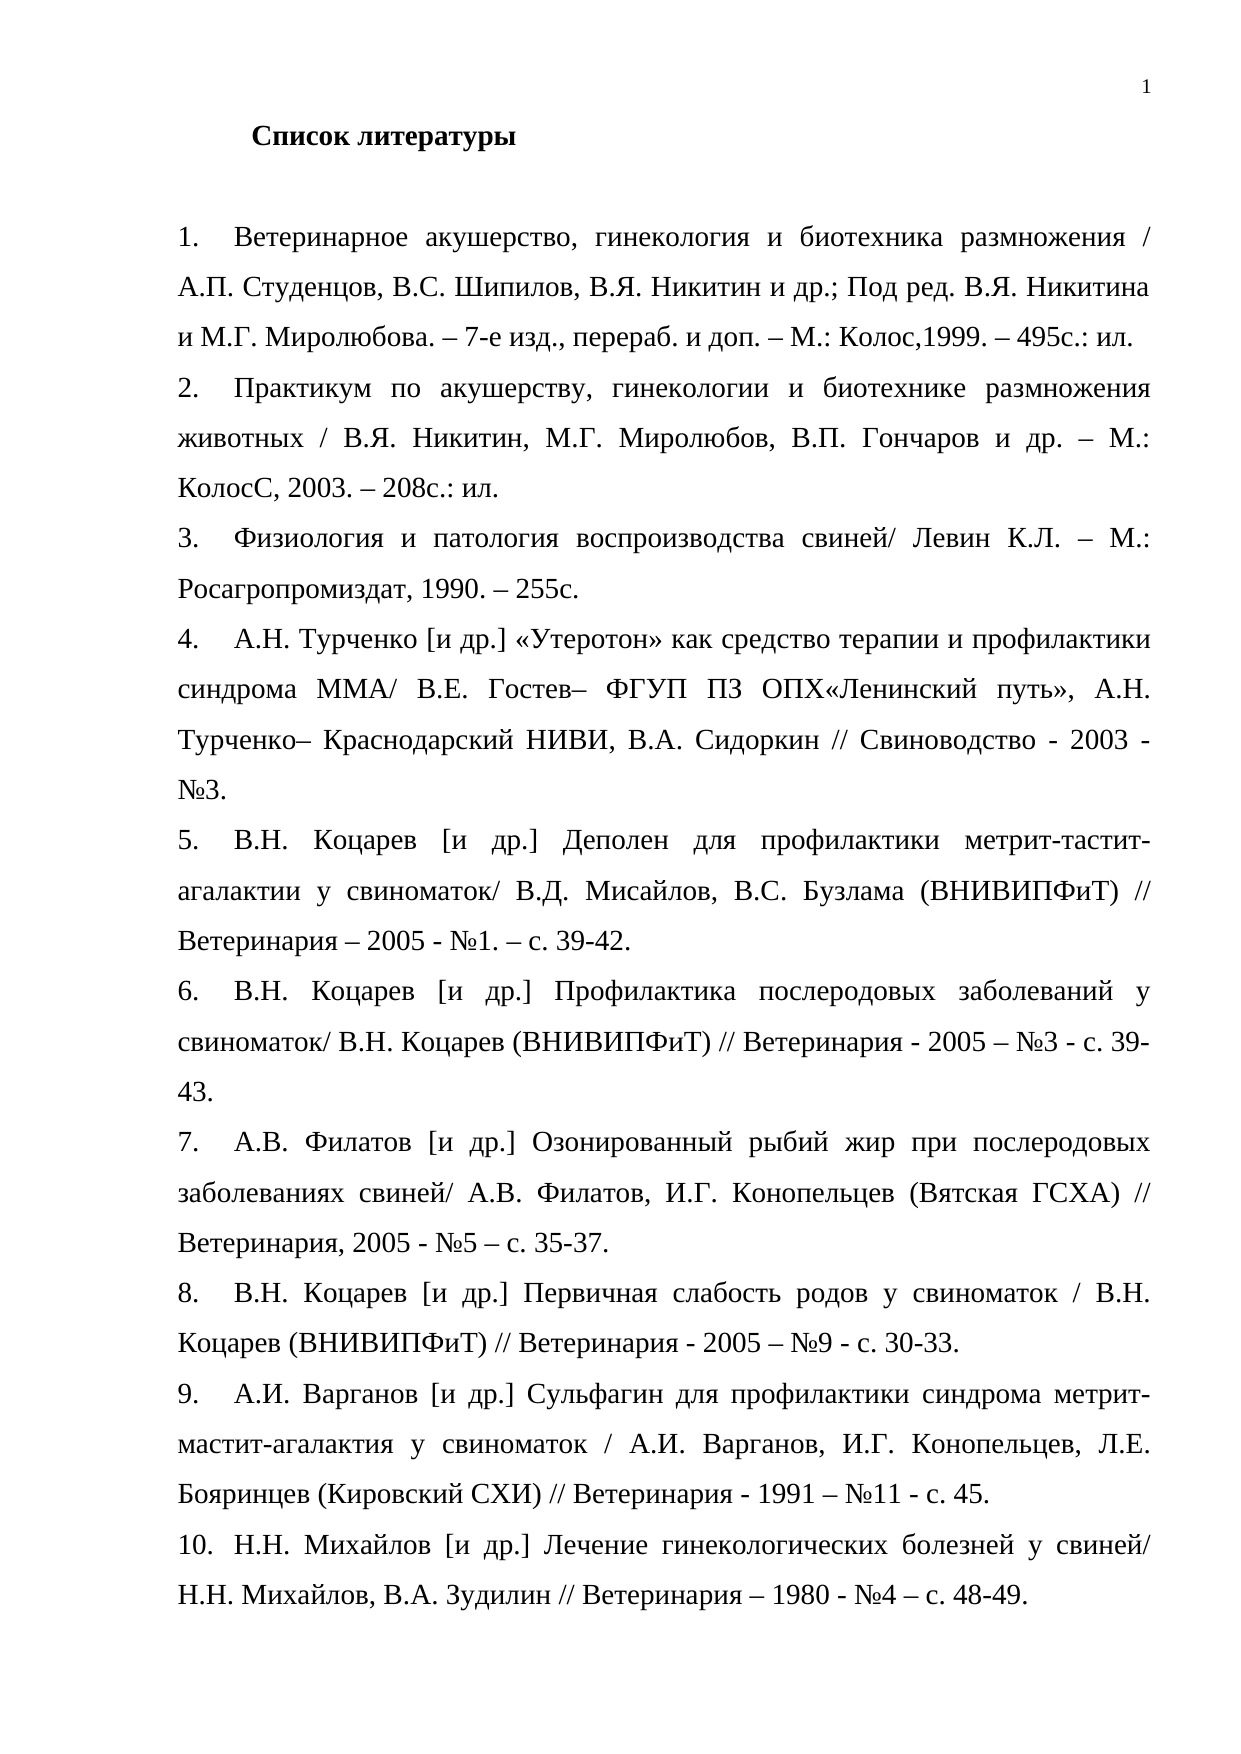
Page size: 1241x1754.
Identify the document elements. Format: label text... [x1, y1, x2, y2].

list Ветеринарное акушерство, гинекология и биотехника размножения / А.П. Студенцов, В.С. Шипилов, В.Я. Никитин и др.; Под ред. В.Я. Никитина и М.Г. Миролюбова. – 7-е изд., перераб. и доп. – М.: Колос,1999. – 495с.: ил. [177, 219, 1152, 353]
list В.Н. Коцарев [и др.] Деполен для профилактики метрит-тастит-агалактии у свиноматок/ В.Д. Мисайлов, В.С. Бузлама (ВНИВИПФиТ) // Ветеринария – 2005 - №1. – с. 39-42. [177, 822, 1152, 957]
list А.И. Варганов [и др.] Сульфагин для профилактики синдрома метрит-мастит-агалактия у свиноматок / А.И. Варганов, И.Г. Конопельцев, Л.Е. Бояринцев (Кировский СХИ) // Ветеринария - 1991 – №11 - с. 45. [177, 1376, 1152, 1510]
list В.Н. Коцарев [и др.] Профилактика послеродовых заболеваний у свиноматок/ В.Н. Коцарев (ВНИВИПФиТ) // Ветеринария - 2005 – №3 - с. 39-43. [177, 973, 1152, 1108]
list Физиология и патология воспроизводства свиней/ Левин К.Л. – М.: Росагропромиздат, 1990. – 255с. [177, 521, 1152, 604]
list А.Н. Турченко [и др.] «Утеротон» как средство терапии и профилактики синдрома ММА/ В.Е. Гостев– ФГУП ПЗ ОПХ«Ленинский путь», А.Н. Турченко– Краснодарский НИВИ, В.А. Сидоркин // Свиноводство - 2003 - №3. [177, 621, 1152, 806]
list В.Н. Коцарев [и др.] Первичная слабость родов у свиноматок / В.Н. Коцарев (ВНИВИПФиТ) // Ветеринария - 2005 – №9 - с. 30-33. [177, 1275, 1152, 1359]
list Н.Н. Михайлов [и др.] Лечение гинекологических болезней у свиней/ Н.Н. Михайлов, В.А. Зудилин // Ветеринария – 1980 - №4 – с. 48-49. [177, 1527, 1152, 1611]
list А.В. Филатов [и др.] Озонированный рыбий жир при послеродовых заболеваниях свиней/ А.В. Филатов, И.Г. Конопельцев (Вятская ГСХА) // Ветеринария, 2005 - №5 – с. 35-37. [177, 1124, 1152, 1258]
text Список литературы [177, 118, 1152, 152]
list Практикум по акушерству, гинекологии и биотехнике размножения животных / В.Я. Никитин, М.Г. Миролюбов, В.П. Гончаров и др. – М.: КолосС, 2003. – 208с.: ил. [177, 370, 1152, 504]
